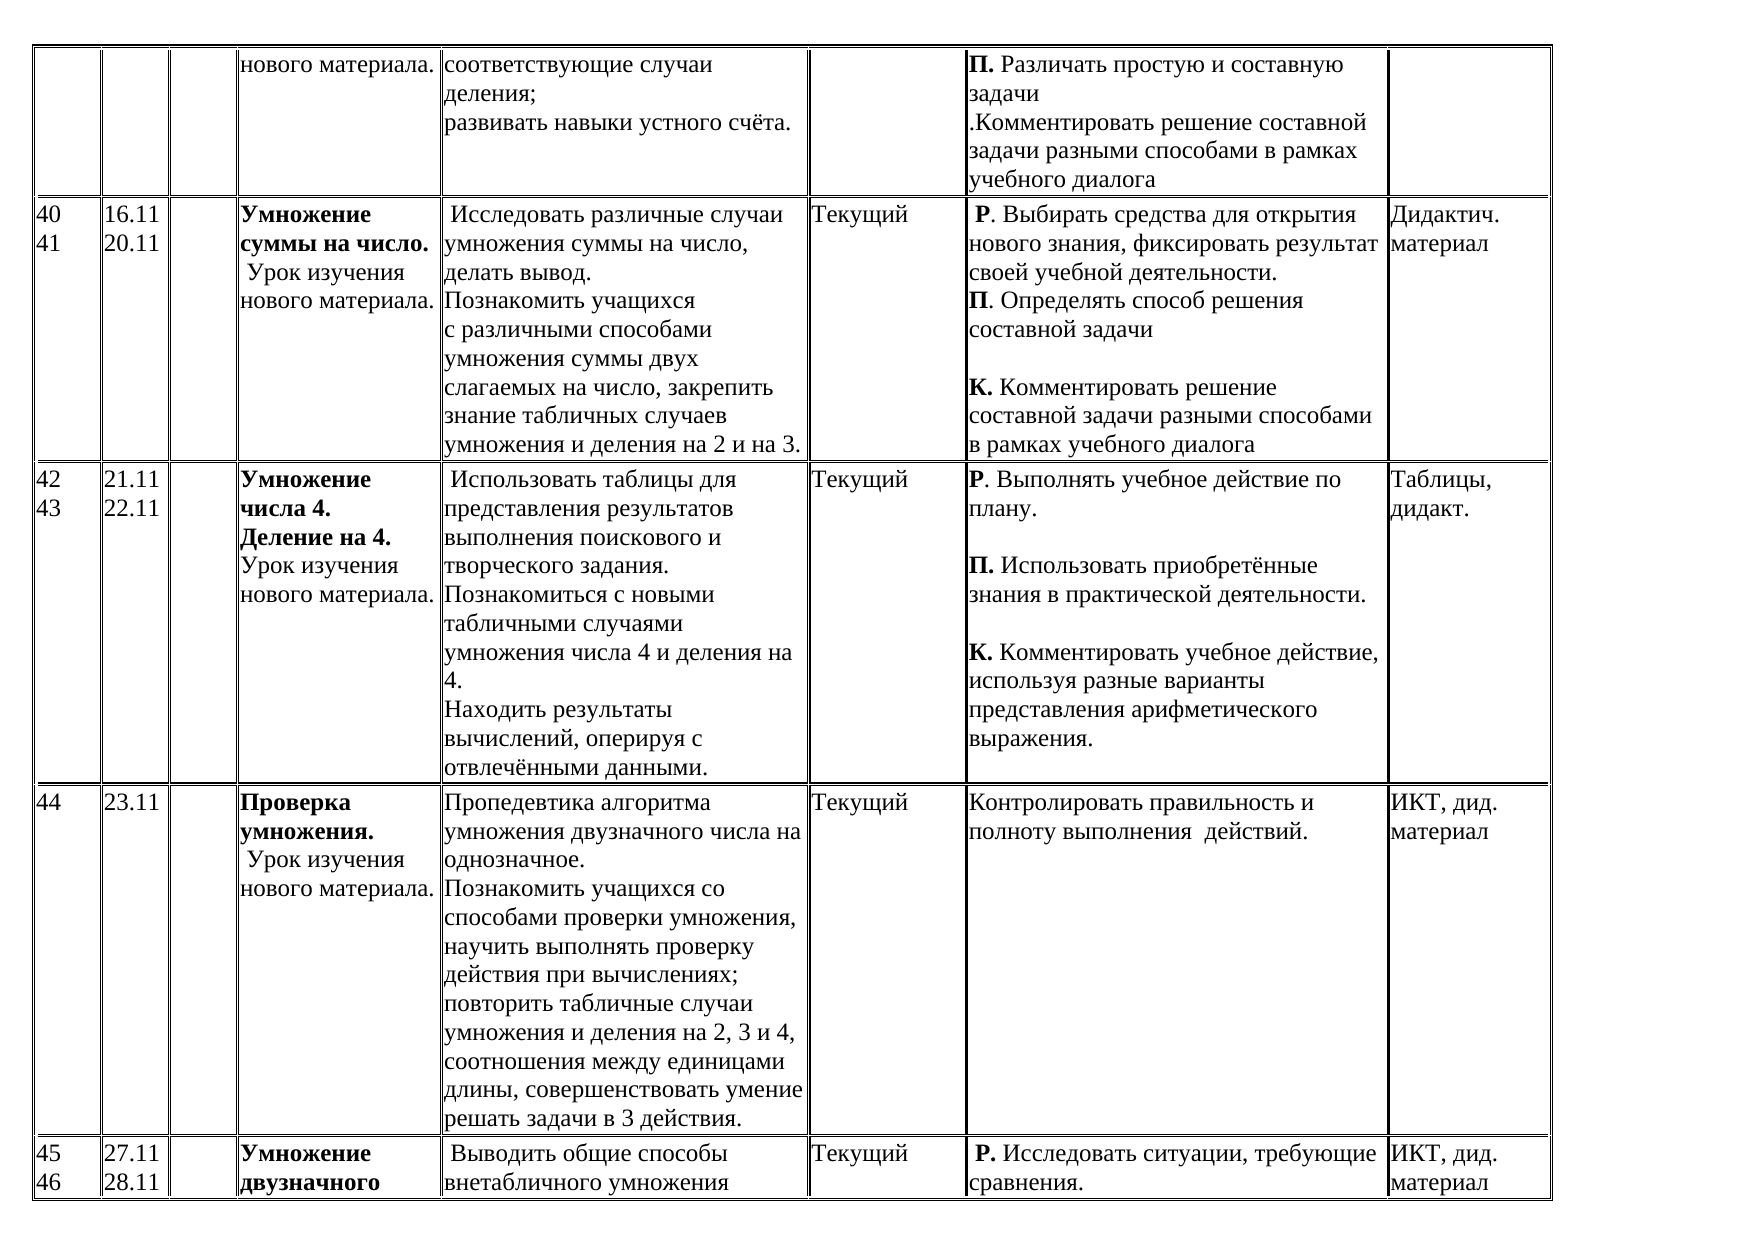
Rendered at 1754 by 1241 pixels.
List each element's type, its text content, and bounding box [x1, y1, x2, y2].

table_cell 16.11 20.11 [103, 198, 168, 459]
table_cell Контролировать правильность и полноту выполнения действий. [968, 786, 1387, 1133]
table_cell 44 [35, 782, 100, 1133]
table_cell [238, 1137, 442, 1197]
table_cell Пропедевтика алгоритма умножения двузначного числа на однозначное. Познакомить учащихся со способами проверки умножения, научить выполнять проверку действия при вычислениях; повторить табличные случаи умножения и деления на 2, 3 и 4, соотношения между единицами длины, совершенствовать умение решать задачи в 3 действия. [443, 786, 807, 1133]
table_cell 39 [35, 48, 101, 194]
table_cell Таблицы, дидакт. [1390, 460, 1550, 782]
table_cell Текущий [811, 463, 965, 782]
table_cell Умножение суммы на число. Урок изучения нового материала. [239, 198, 440, 459]
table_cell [238, 48, 442, 194]
table_cell Умножение числа 4. Деление на 4. Урок изучения нового материала. [239, 463, 440, 782]
table_cell ИКТ, дид. материал [1390, 782, 1550, 1133]
table_cell Текущий [811, 198, 965, 459]
table_cell 40 41 [35, 195, 100, 459]
table_cell [171, 198, 236, 459]
table_cell 27.11 28.11 [101, 1137, 169, 1197]
table_cell Дидактич. материал [1390, 195, 1550, 459]
table_cell 23.11 [103, 786, 168, 1133]
table_cell [170, 48, 237, 194]
table_cell Р. Выбирать средства для открытия нового знания, фиксировать результат своей учебной деятельности. П. Определять способ решения составной задачи К. Комментировать решение составной задачи разными способами в рамках учебного диалога [968, 198, 1387, 459]
table_cell 45 46 [35, 1134, 101, 1197]
table_cell Текущий [809, 1137, 966, 1197]
table_cell Проверка умножения. Урок изучения нового материала. [239, 786, 440, 1133]
table_cell 21.11 22.11 [103, 463, 168, 782]
table_cell [170, 1137, 237, 1197]
table_cell Использовать таблицы для представления результатов выполнения поискового и творческого задания. Познакомиться с новыми табличными случаями умножения числа 4 и деления на 4. Находить результаты вычислений, оперируя с отвлечёнными данными. [443, 463, 807, 782]
table_cell 15.11 [101, 48, 169, 194]
table_cell [171, 786, 236, 1133]
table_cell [966, 1137, 1388, 1197]
table_cell Исследовать различные случаи умножения суммы на число, делать вывод. Познакомить учащихся с различными способами умножения суммы двух слагаемых на число, закрепить знание табличных случаев умножения и деления на 2 и на 3. [443, 198, 807, 459]
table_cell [442, 46, 809, 194]
table_cell ИКТ, дид. материал [1388, 1134, 1550, 1197]
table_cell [966, 46, 1388, 194]
table_cell [171, 463, 236, 782]
table_cell Текущий [809, 48, 966, 194]
table_cell 42 43 [35, 460, 100, 782]
table_cell Текущий [811, 786, 965, 1133]
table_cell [442, 1134, 809, 1197]
table_cell Р. Выполнять учебное действие по плану. П. Использовать приобретённые знания в практической деятельности. К. Комментировать учебное действие, используя разные варианты представления арифметического выражения. [968, 463, 1387, 782]
table_cell ИКТ, дид. материал [1388, 48, 1550, 194]
